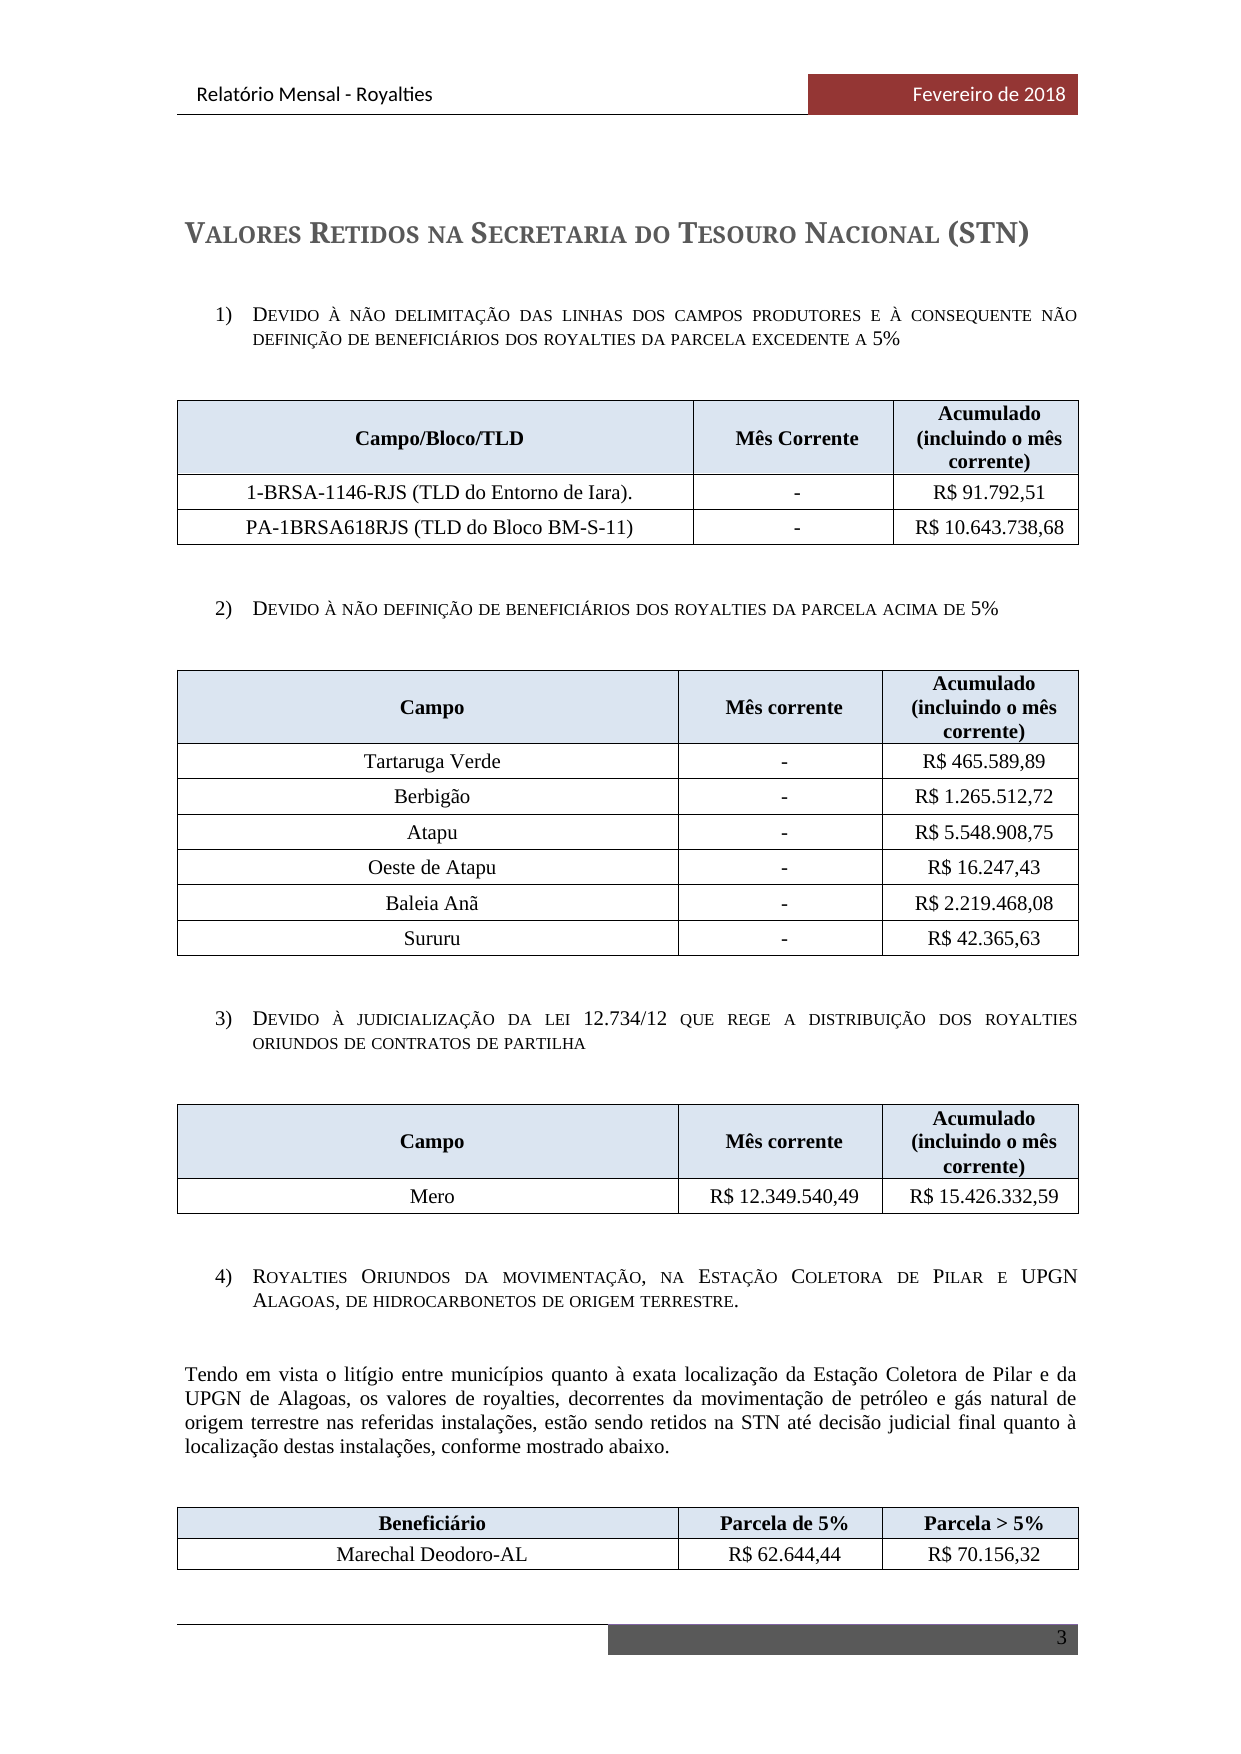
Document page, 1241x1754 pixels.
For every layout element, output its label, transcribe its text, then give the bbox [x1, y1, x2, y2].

table_cell - [679, 815, 882, 849]
table_header Mês corrente [679, 671, 882, 743]
table_cell Oeste de Atapu [178, 850, 678, 884]
subtitle Valores Retidos na Secretaria do Tesouro Nacional (STN) [184, 212, 1078, 252]
table_cell Sururu [178, 921, 678, 955]
table_cell R$ 42.365,63 [883, 921, 1078, 955]
table_cell 1-BRSA-1146-RJS (TLD do Entorno de Iara). [178, 475, 693, 509]
table_header Parcela de 5% [679, 1508, 882, 1538]
table_cell - [679, 850, 882, 884]
table_cell R$ 465.589,89 [883, 744, 1078, 778]
table_cell R$ 91.792,51 [894, 475, 1078, 509]
table_cell R$ 5.548.908,75 [883, 815, 1078, 849]
table_cell Berbigão [178, 779, 678, 813]
table_cell - [694, 475, 893, 509]
table_cell R$ 16.247,43 [883, 850, 1078, 884]
table_header Acumulado (incluindo o mês corrente) [894, 401, 1078, 473]
table_cell - [679, 744, 882, 778]
table_cell Baleia Anã [178, 885, 678, 920]
table_header Beneficiário [178, 1508, 678, 1538]
table_cell - [679, 885, 882, 920]
text Tendo em vista o litígio entre municípios quanto à exata localização da Estação Coletora de Pilar e da UPGN de Alagoas, os valores de royalties, decorrentes da movimentação de petróleo e gás natural de origem terrestre nas referidas instalações, estão sendo retidos na STN até decisão judicial final quanto à localização destas instalações, conforme mostrado abaixo. [184, 1362, 1078, 1458]
table_cell R$ 15.426.332,59 [883, 1179, 1078, 1213]
table_cell R$ 2.219.468,08 [883, 885, 1078, 920]
table_cell R$ 70.156,32 [883, 1539, 1078, 1569]
table_cell Mero [178, 1179, 678, 1213]
table_header Mês Corrente [694, 401, 893, 473]
table_cell Tartaruga Verde [178, 744, 678, 778]
table_cell PA-1BRSA618RJS (TLD do Bloco BM-S-11) [178, 510, 693, 544]
table_cell Marechal Deodoro-AL [178, 1539, 678, 1569]
table_header Campo/Bloco/TLD [178, 401, 693, 473]
table_header Parcela > 5% [883, 1508, 1078, 1538]
table_header Campo [178, 1105, 678, 1178]
table_cell R$ 62.644,44 [679, 1539, 882, 1569]
table_cell R$ 12.349.540,49 [679, 1179, 882, 1213]
table_cell R$ 1.265.512,72 [883, 779, 1078, 813]
table_cell R$ 10.643.738,68 [894, 510, 1078, 544]
table_cell - [679, 779, 882, 813]
table_header Acumulado (incluindo o mês corrente) [883, 1105, 1078, 1178]
text Devido à não delimitação das linhas dos campos produtores e à consequente não definição de beneficiários dos royalties da parcela excedente a 5% [215, 302, 1078, 350]
text Devido à judicialização da lei 12.734/12 que rege a distribuição dos royalties oriundos de contratos de partilha [215, 1006, 1078, 1054]
table_header Campo [178, 671, 678, 743]
table_header Acumulado (incluindo o mês corrente) [883, 671, 1078, 743]
table_cell - [694, 510, 893, 544]
table_cell - [679, 921, 882, 955]
text Devido à não definição de beneficiários dos royalties da parcela acima de 5% [215, 595, 1078, 619]
table_header Mês corrente [679, 1105, 882, 1178]
text Royalties Oriundos da movimentação, na Estação Coletora de Pilar e UPGN Alagoas, de hidrocarbonetos de origem terrestre. [215, 1264, 1078, 1312]
table_cell Atapu [178, 815, 678, 849]
